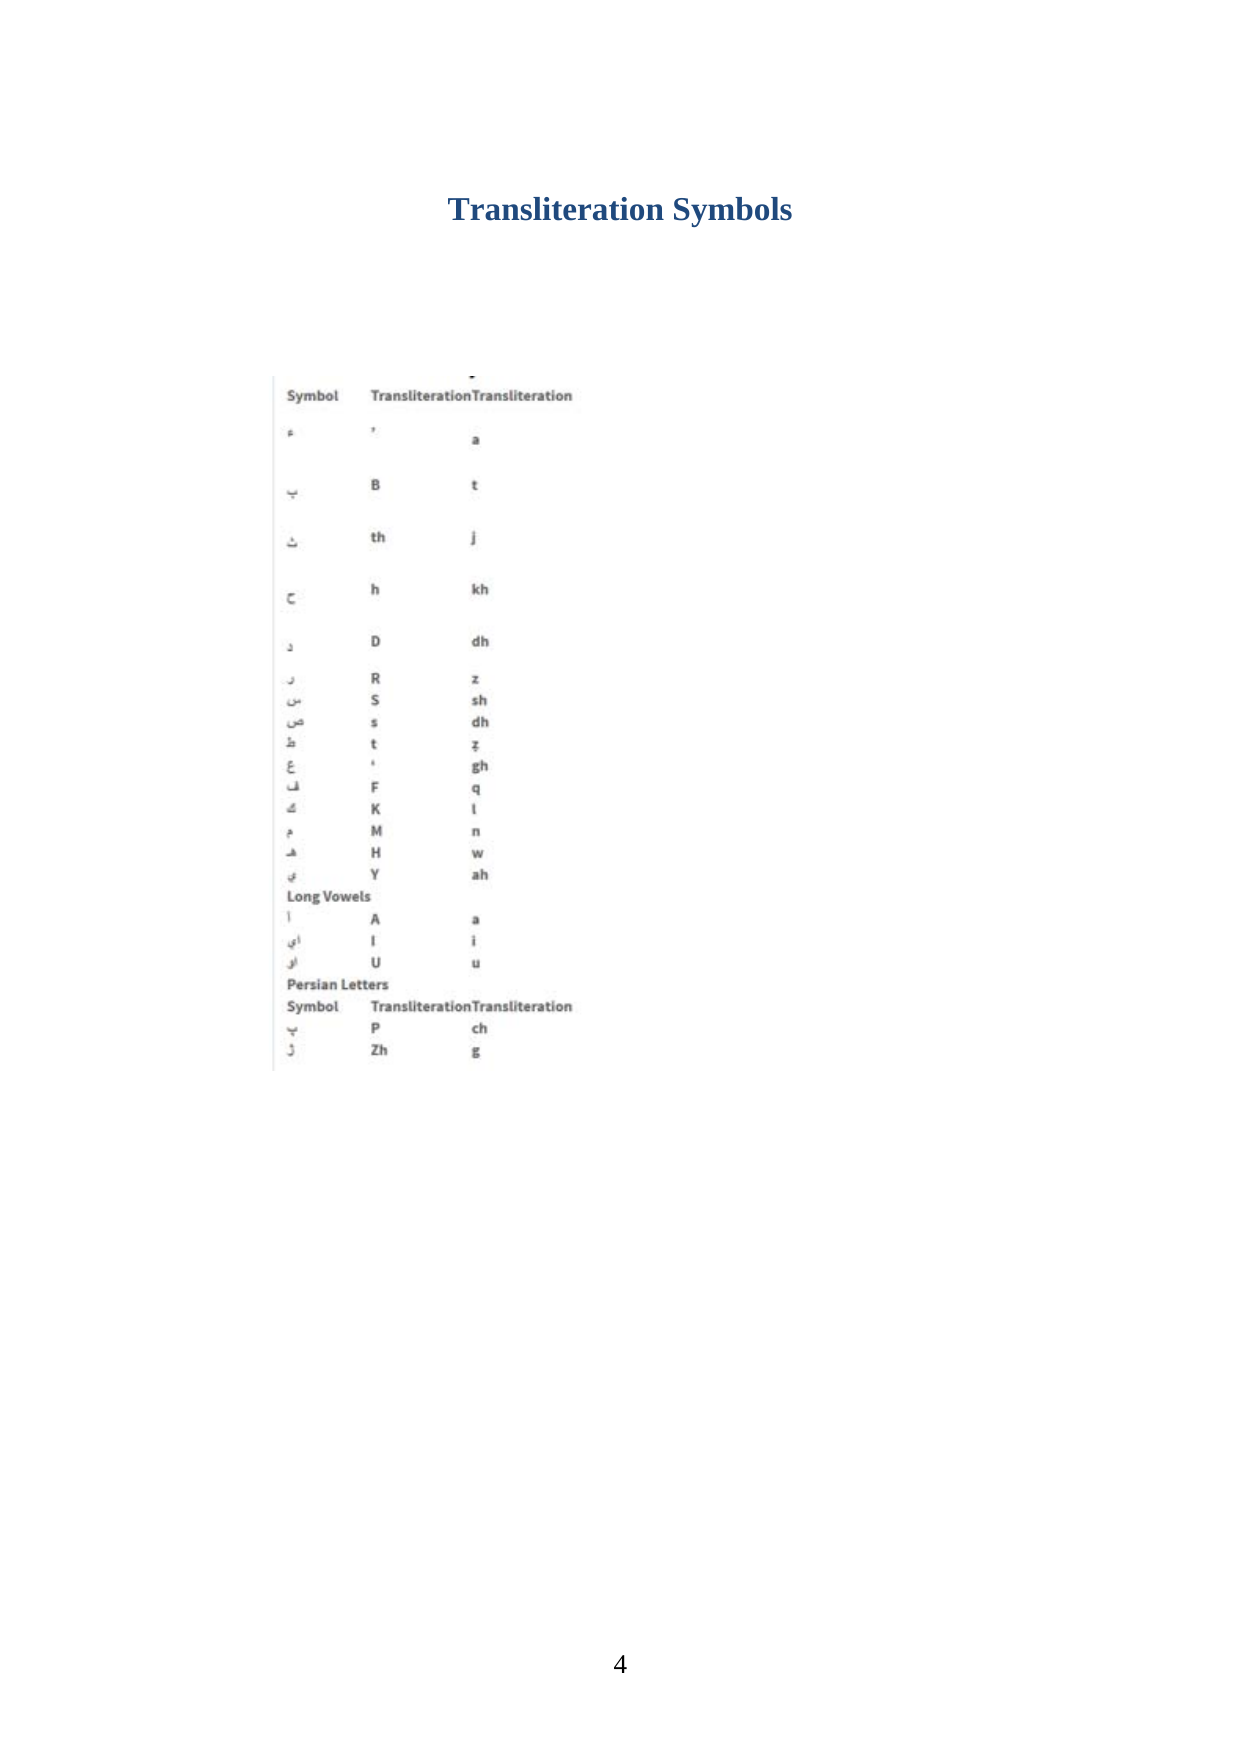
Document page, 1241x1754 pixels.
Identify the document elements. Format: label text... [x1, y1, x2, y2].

picture [268, 376, 582, 1071]
subtitle Transliteration Symbols [236, 190, 1004, 228]
